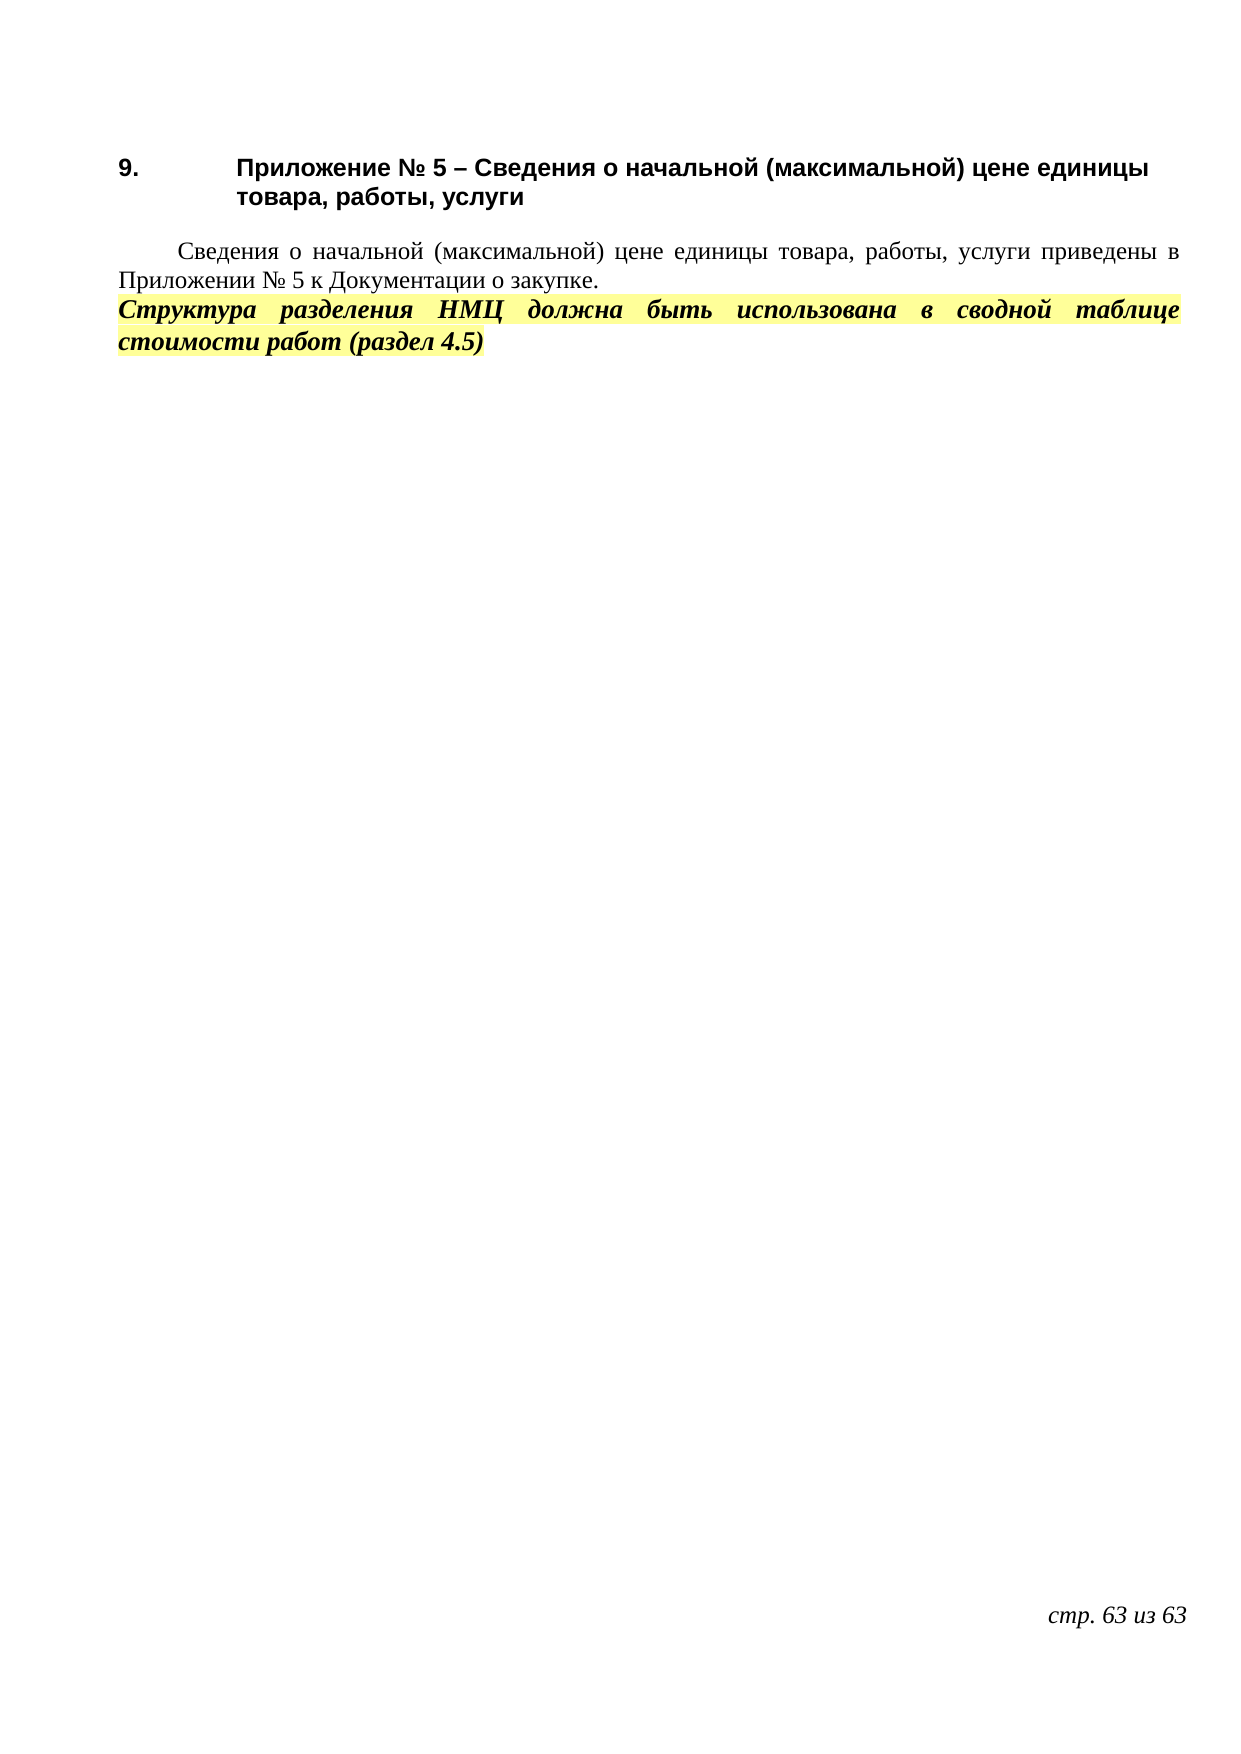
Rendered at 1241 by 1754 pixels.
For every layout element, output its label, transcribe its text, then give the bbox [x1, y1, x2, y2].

text Структура разделения НМЦ должна быть использована в сводной таблице стоимости работ (раздел 4.5) [118, 324, 1181, 356]
subtitle Приложение № 5 – Сведения о начальной (максимальной) цене единицы товара, работы, услуги [118, 153, 1181, 211]
text Сведения о начальной (максимальной) цене единицы товара, работы, услуги приведены в Приложении № 5 к Документации о закупке. [118, 236, 1181, 293]
